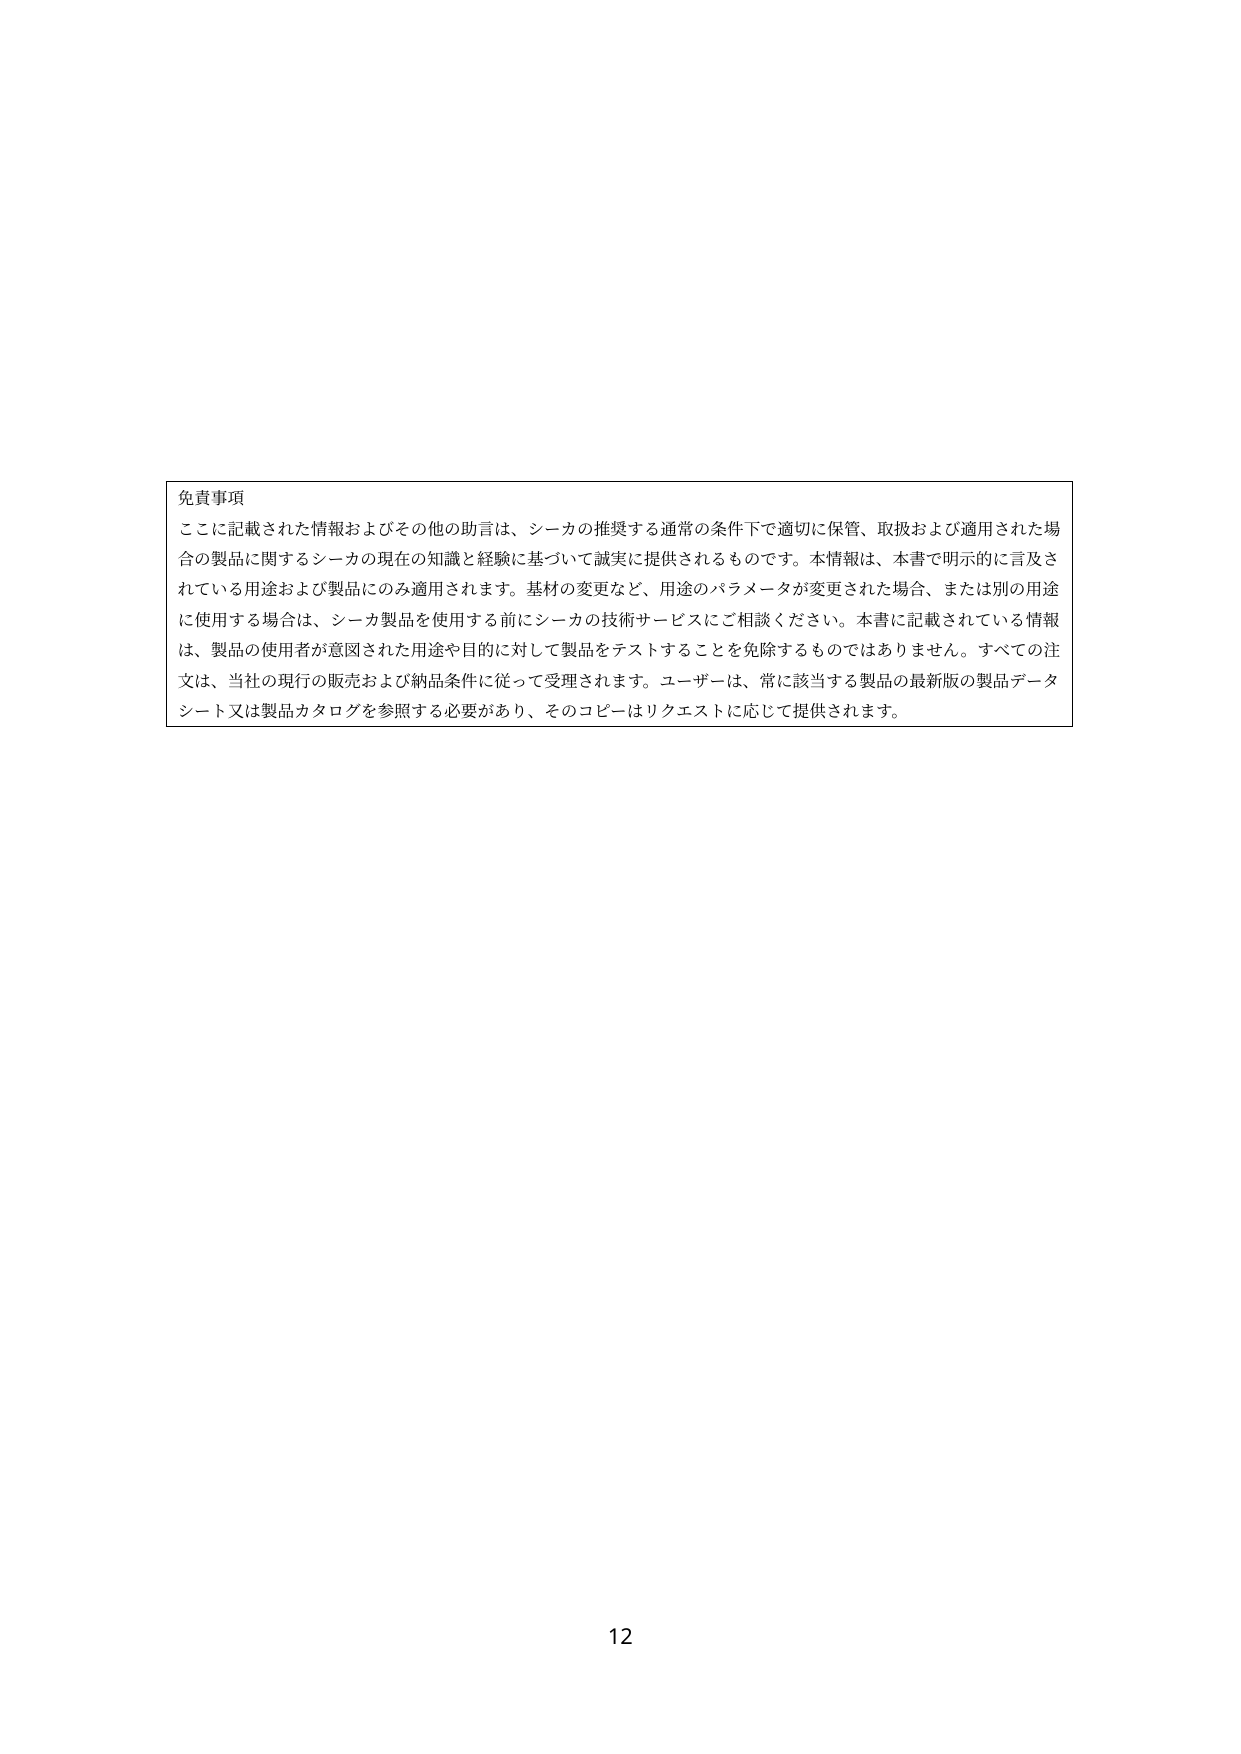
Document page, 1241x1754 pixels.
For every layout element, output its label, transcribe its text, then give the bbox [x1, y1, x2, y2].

table_header 免責事項 ここに記載された情報およびその他の助言は、シーカの推奨する通常の条件下で適切に保管、取扱および適用された場合の製品に関するシーカの現在の知識と経験に基づいて誠実に提供されるものです。本情報は、本書で明示的に言及されている用途および製品にのみ適用されます。基材の変更など、用途のパラメータが変更された場合、または別の用途に使用する場合は、シーカ製品を使用する前にシーカの技術サービスにご相談ください。本書に記載されている情報は、製品の使用者が意図された用途や目的に対して製品をテストすることを免除するものではありません。すべての注文は、当社の現行の販売および納品条件に従って受理されます。ユーザーは、常に該当する製品の最新版の製品データシート又は製品カタログを参照する必要があり、そのコピーはリクエストに応じて提供されます。 [167, 482, 1072, 726]
